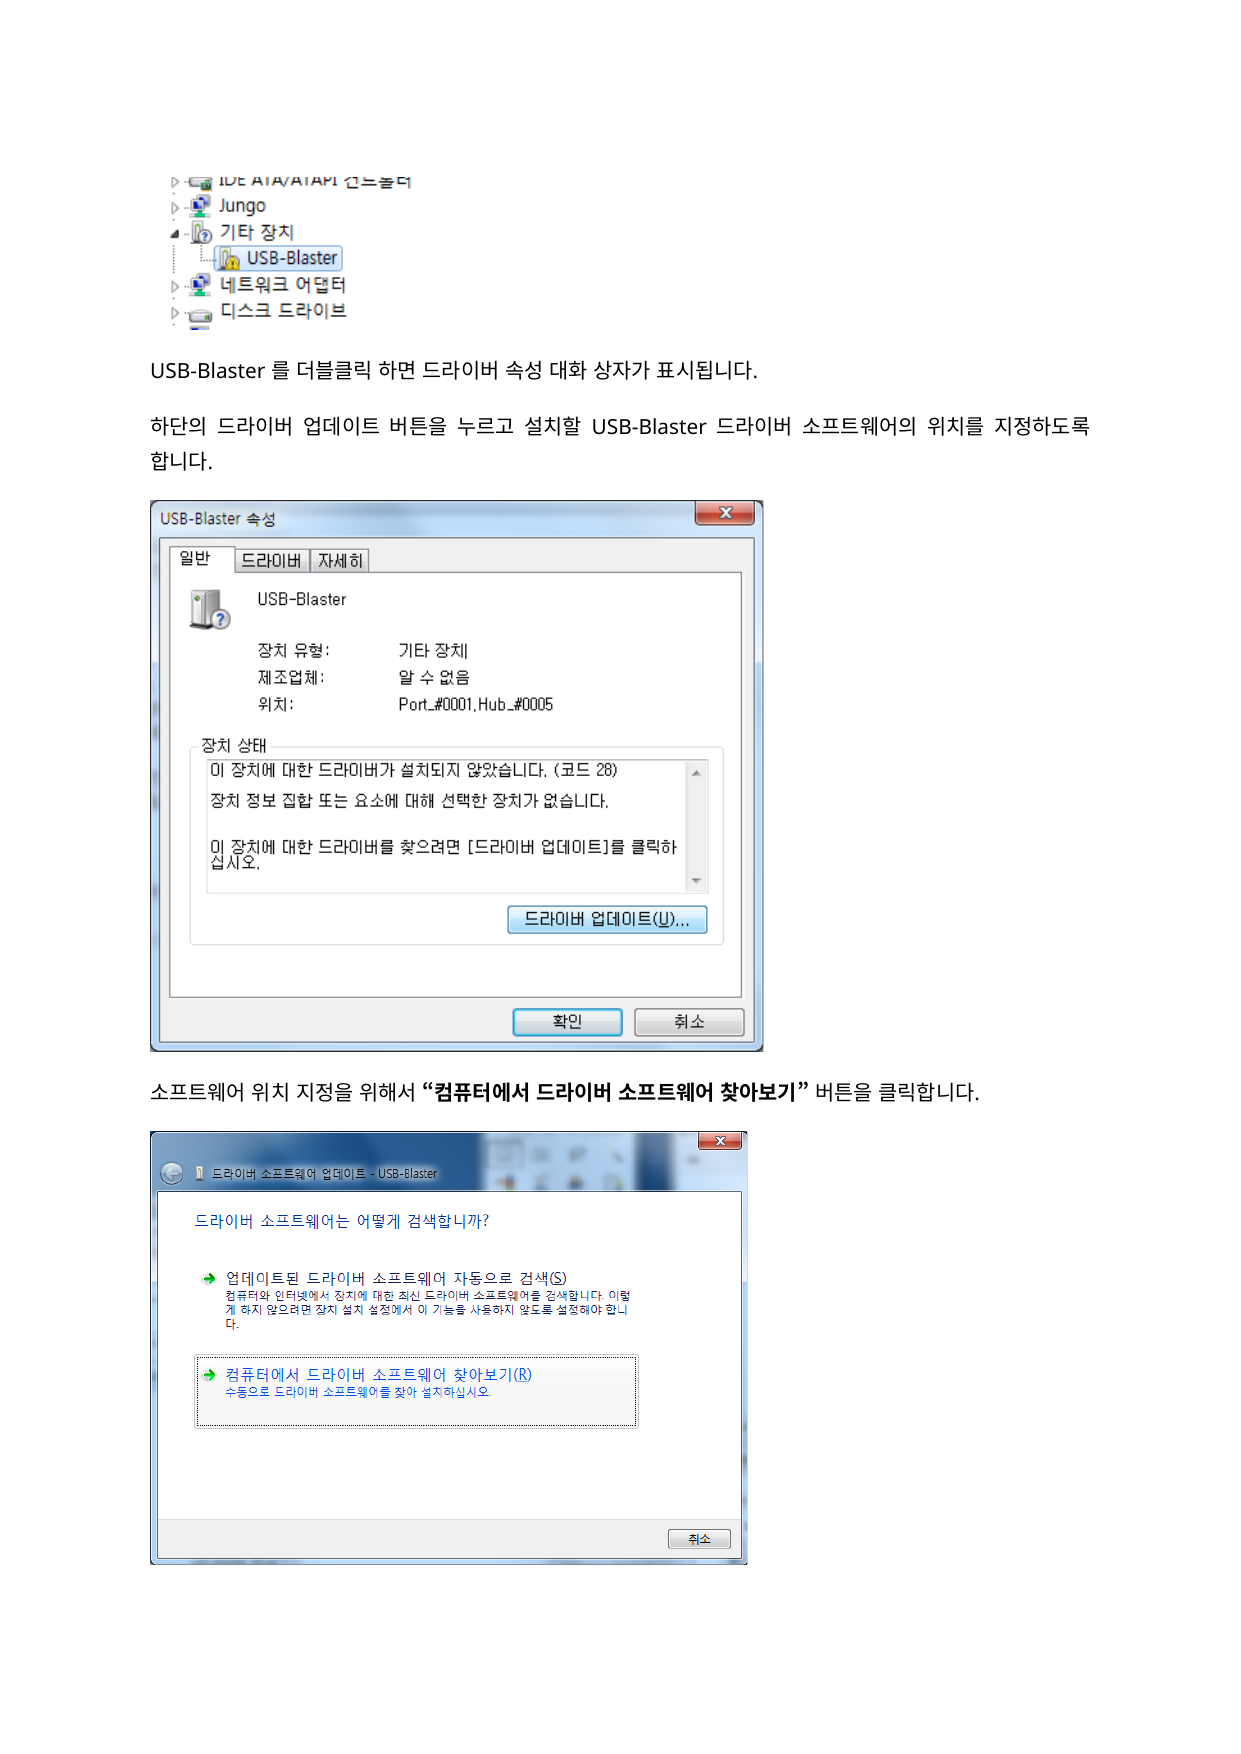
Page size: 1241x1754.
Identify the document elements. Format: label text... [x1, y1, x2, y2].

picture [150, 1131, 748, 1565]
picture [150, 177, 491, 330]
text USB-Blaster 를 더블클릭 하면 드라이버 속성 대화 상자가 표시됩니다. [150, 355, 1090, 385]
picture [150, 500, 764, 1052]
text 소프트웨어 위치 지정을 위해서 “컴퓨터에서 드라이버 소프트웨어 찾아보기” 버튼을 클릭합니다. [150, 1076, 1090, 1106]
text 하단의 드라이버 업데이트 버튼을 누르고 설치할 USB-Blaster 드라이버 소프트웨어의 위치를 지정하도록 합니다. [150, 410, 1090, 475]
